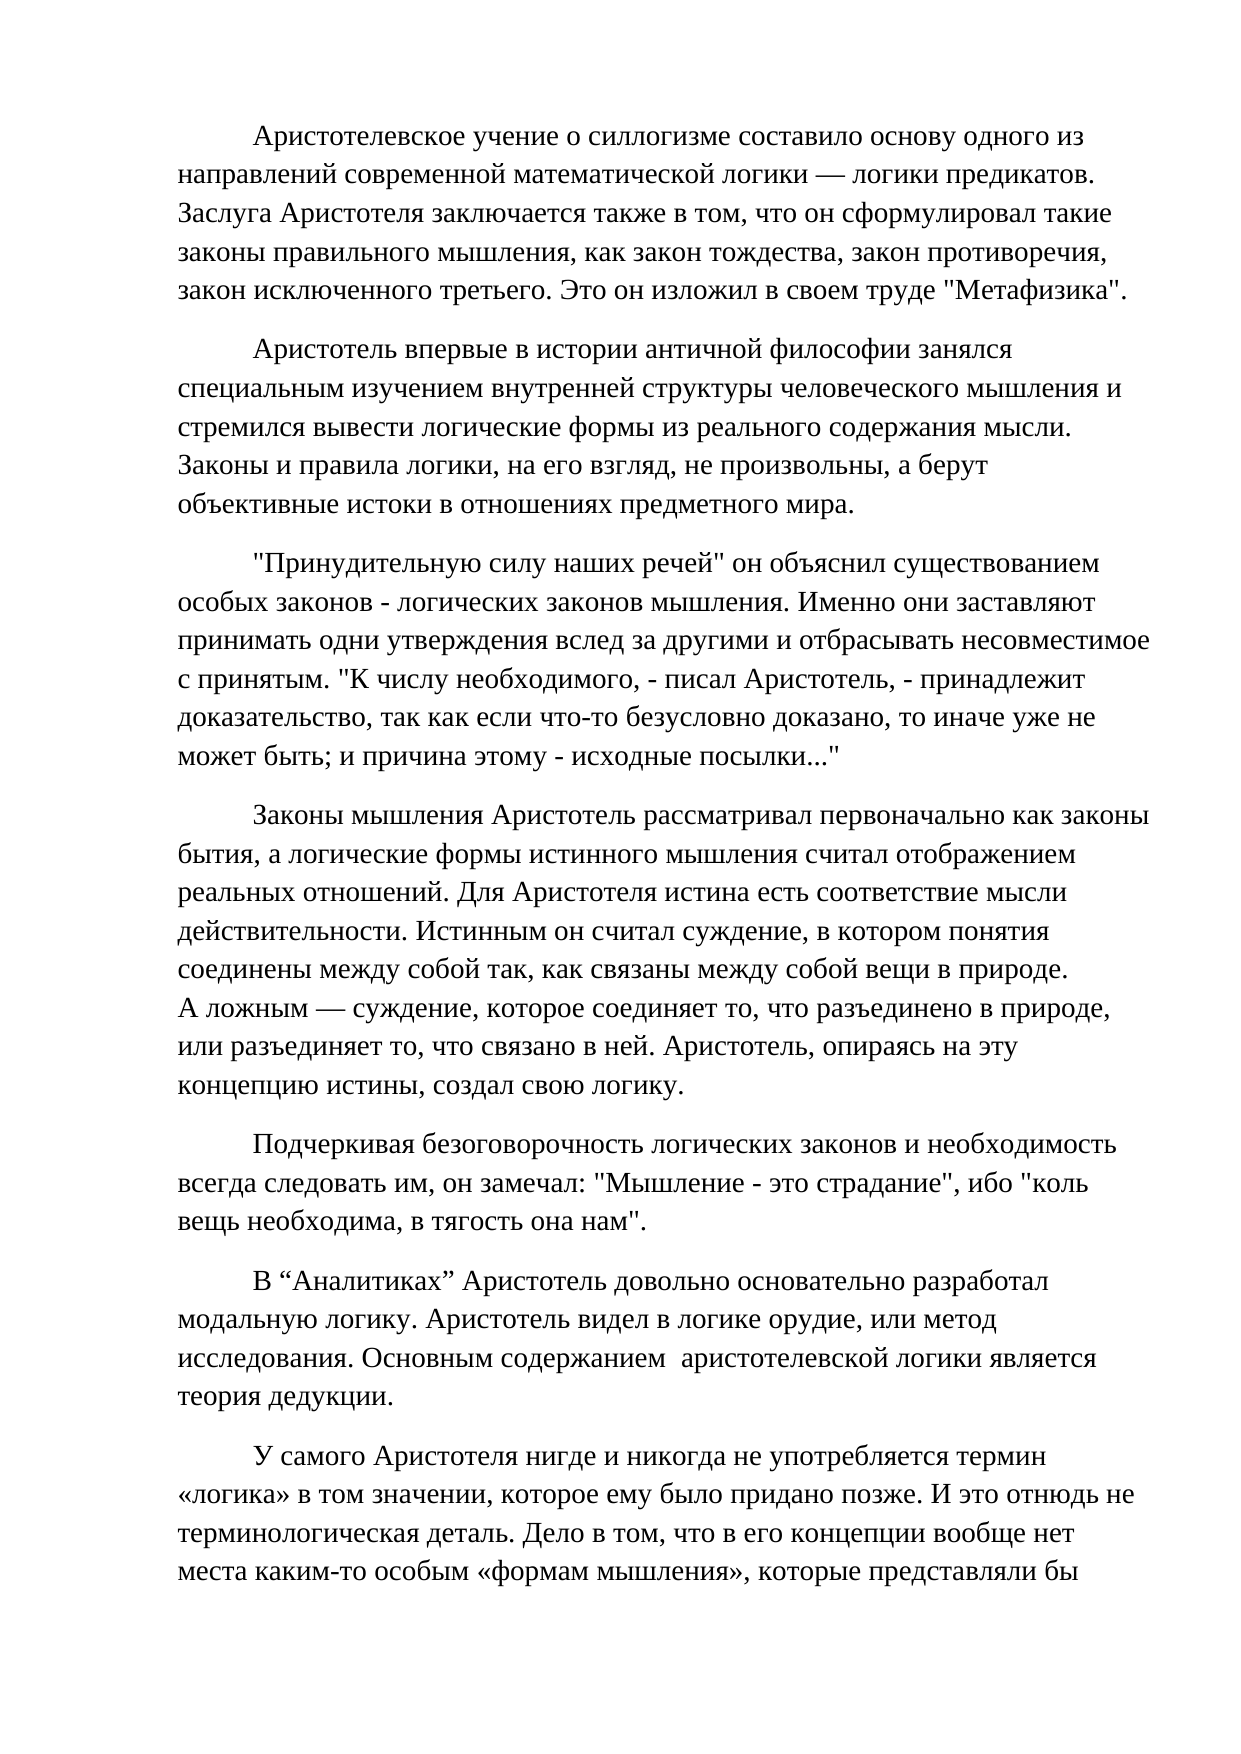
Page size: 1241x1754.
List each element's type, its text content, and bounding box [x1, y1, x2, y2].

text Подчеркивая безоговорочность логических законов и необходимость всегда следовать им, он замечал: "Мышление - это страдание", ибо "коль вещь необходима, в тягость она нам". [177, 1126, 1152, 1237]
text "Принудительную силу наших речей" он объяснил существованием особых законов - логических законов мышления. Именно они заставляют принимать одни утверждения вслед за другими и отбрасывать несовместимое с принятым. "К числу необходимого, - писал Аристотель, - принадлежит доказательство, так как если что-то безусловно доказано, то иначе уже не может быть; и причина этому - исходные посылки..." [177, 545, 1152, 771]
text Аристотель впервые в истории античной философии занялся специальным изучением внутренней структуры человеческого мышления и стремился вывести логические формы из реального содержания мысли. Законы и правила логики, на его взгляд, не произвольны, а берут объективные истоки в отношениях предметного мира. [177, 332, 1152, 519]
text Аристотелевское учение о силлогизме составило основу одного из направлений современной математической логики — логики предикатов. Заслуга Аристотеля заключается также в том, что он сформулировал такие законы правильного мышления, как закон тождества, закон противоречия, закон исключенного третьего. Это он изложил в своем труде "Метафизика". [177, 118, 1152, 306]
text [177, 1438, 1152, 1587]
text Законы мышления Аристотель рассматривал первоначально как законы бытия, а логические формы истинного мышления считал отображением реальных отношений. Для Аристотеля истина есть соответствие мысли действительности. Истинным он считал суждение, в котором понятия соединены между собой так, как связаны между собой вещи в природе. А ложным — суждение, которое соединяет то, что разъединено в природе, или разъединяет то, что связано в ней. Аристотель, опираясь на эту концепцию истины, создал свою логику. [177, 797, 1152, 1101]
text В “Аналитиках” Аристотель довольно основательно разработал модальную логику. Аристотель видел в логике орудие, или метод исследования. Основным содержанием аристотелевской логики является теория дедукции. [177, 1263, 1152, 1412]
